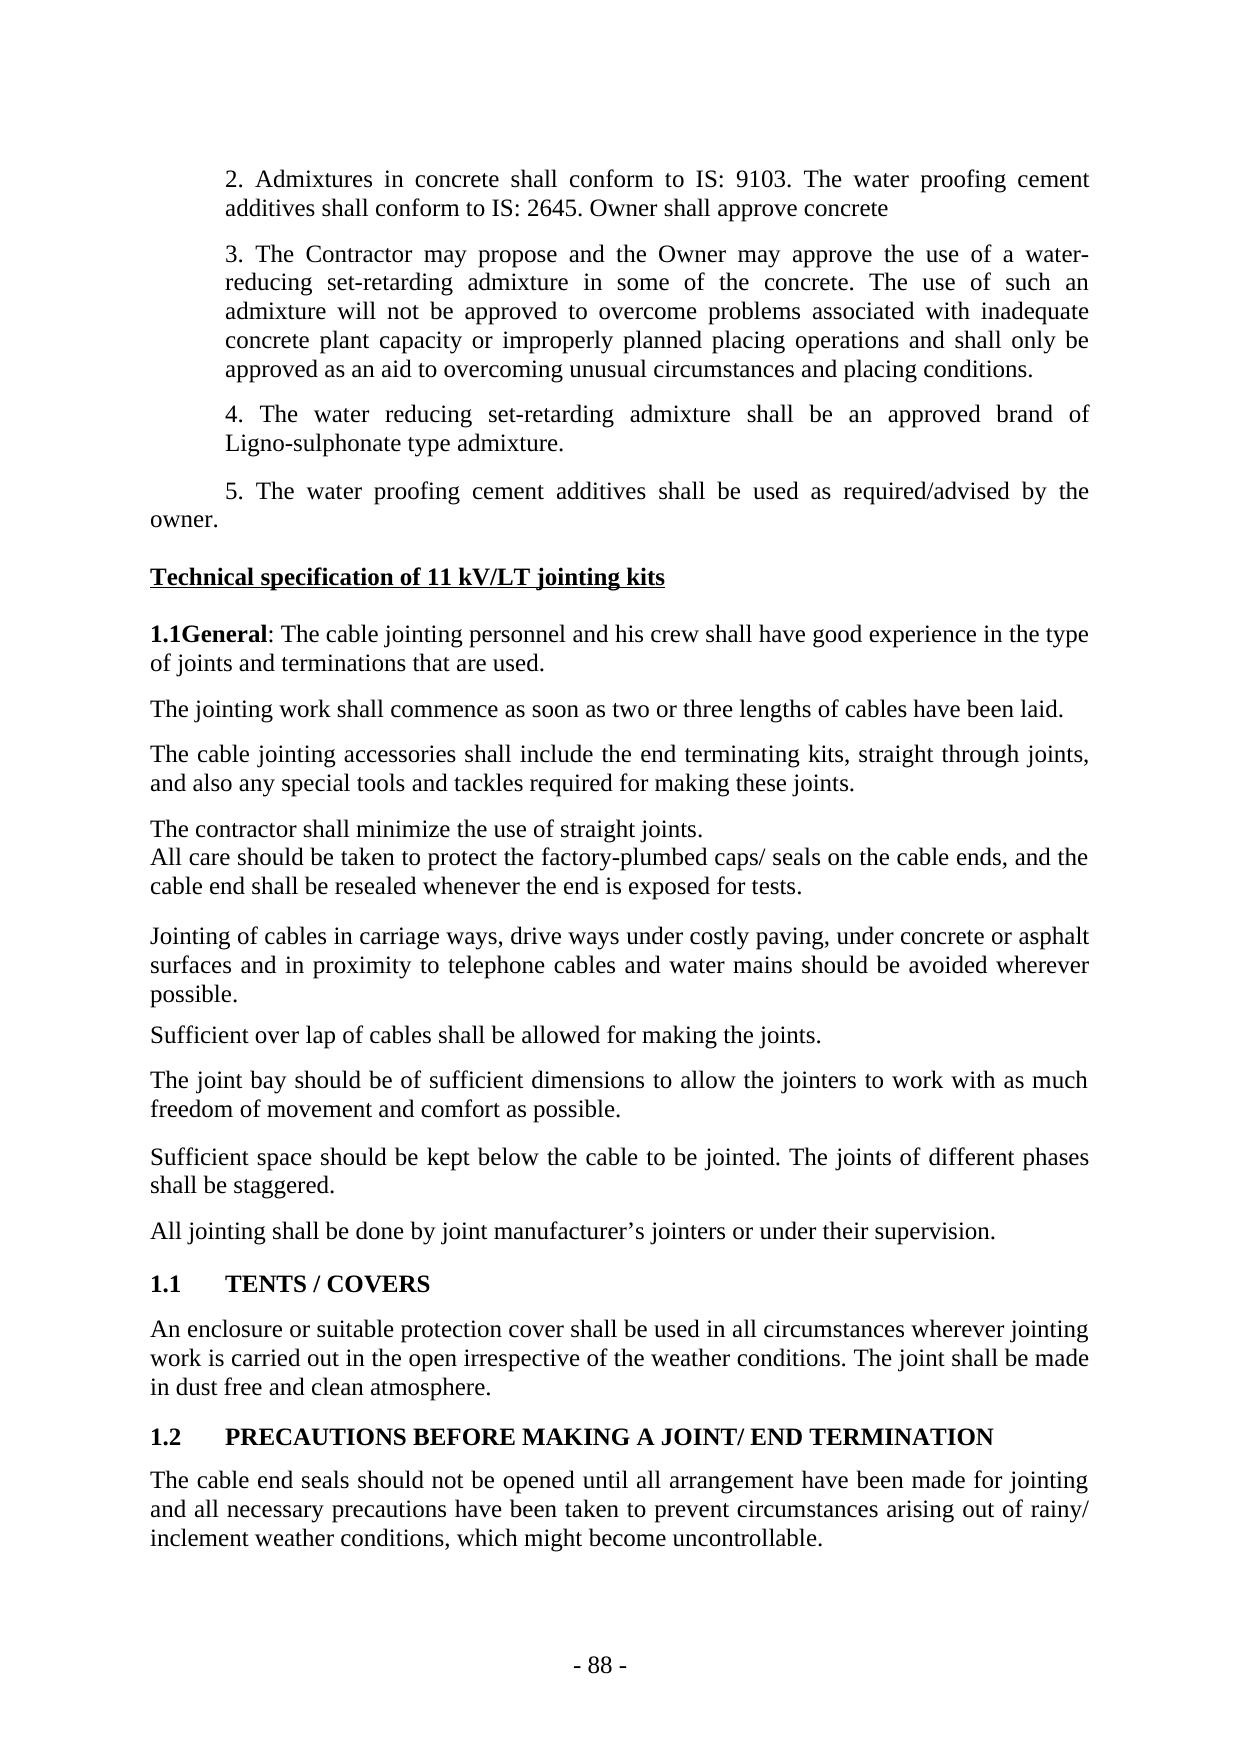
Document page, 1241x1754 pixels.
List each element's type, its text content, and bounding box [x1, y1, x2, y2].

text Sufficient space should be kept below the cable to be jointed. The joints of different phases shall be staggered. [150, 1142, 1090, 1199]
text 1.1General: The cable jointing personnel and his crew shall have good experience in the type of joints and terminations that are used. [150, 619, 1090, 677]
text All care should be taken to protect the factory-plumbed caps/ seals on the cable ends, and the cable end shall be resealed whenever the end is exposed for tests. [150, 842, 1090, 900]
text The cable end seals should not be opened until all arrangement have been made for jointing and all necessary precautions have been taken to prevent circumstances arising out of rainy/ inclement weather conditions, which might become uncontrollable. [150, 1465, 1090, 1552]
text Sufficient over lap of cables shall be allowed for making the joints. [150, 1020, 1090, 1048]
text Technical specification of 11 kV/LT jointing kits [150, 562, 1090, 591]
list TENTS / COVERS [150, 1269, 1090, 1298]
text The contractor shall minimize the use of straight joints. [150, 814, 1090, 842]
text The joint bay should be of sufficient dimensions to allow the jointers to work with as much freedom of movement and comfort as possible. [150, 1065, 1090, 1123]
text 2. Admixtures in concrete shall conform to IS: 9103. The water proofing cement additives shall conform to IS: 2645. Owner shall approve concrete [225, 164, 1090, 222]
text 3. The Contractor may propose and the Owner may approve the use of a water-reducing set-retarding admixture in some of the concrete. The use of such an admixture will not be approved to overcome problems associated with inadequate concrete plant capacity or improperly planned placing operations and shall only be approved as an aid to overcoming unusual circumstances and placing conditions. [225, 239, 1090, 382]
text The jointing work shall commence as soon as two or three lengths of cables have been laid. [150, 694, 1090, 723]
text All jointing shall be done by joint manufacturer’s jointers or under their supervision. [150, 1216, 1090, 1245]
list PRECAUTIONS BEFORE MAKING A JOINT/ END TERMINATION [150, 1422, 1090, 1451]
text Jointing of cables in carriage ways, drive ways under costly paving, under concrete or asphalt surfaces and in proximity to telephone cables and water mains should be avoided wherever possible. [150, 921, 1090, 1008]
text The cable jointing accessories shall include the end terminating kits, straight through joints, and also any special tools and tackles required for making these joints. [150, 739, 1090, 797]
text An enclosure or suitable protection cover shall be used in all circumstances wherever jointing work is carried out in the open irrespective of the weather conditions. The joint shall be made in dust free and clean atmosphere. [150, 1314, 1090, 1401]
text 5. The water proofing cement additives shall be used as required/advised by the owner. [150, 476, 1090, 533]
text 4. The water reducing set-retarding admixture shall be an approved brand of Ligno-sulphonate type admixture. [225, 399, 1090, 457]
